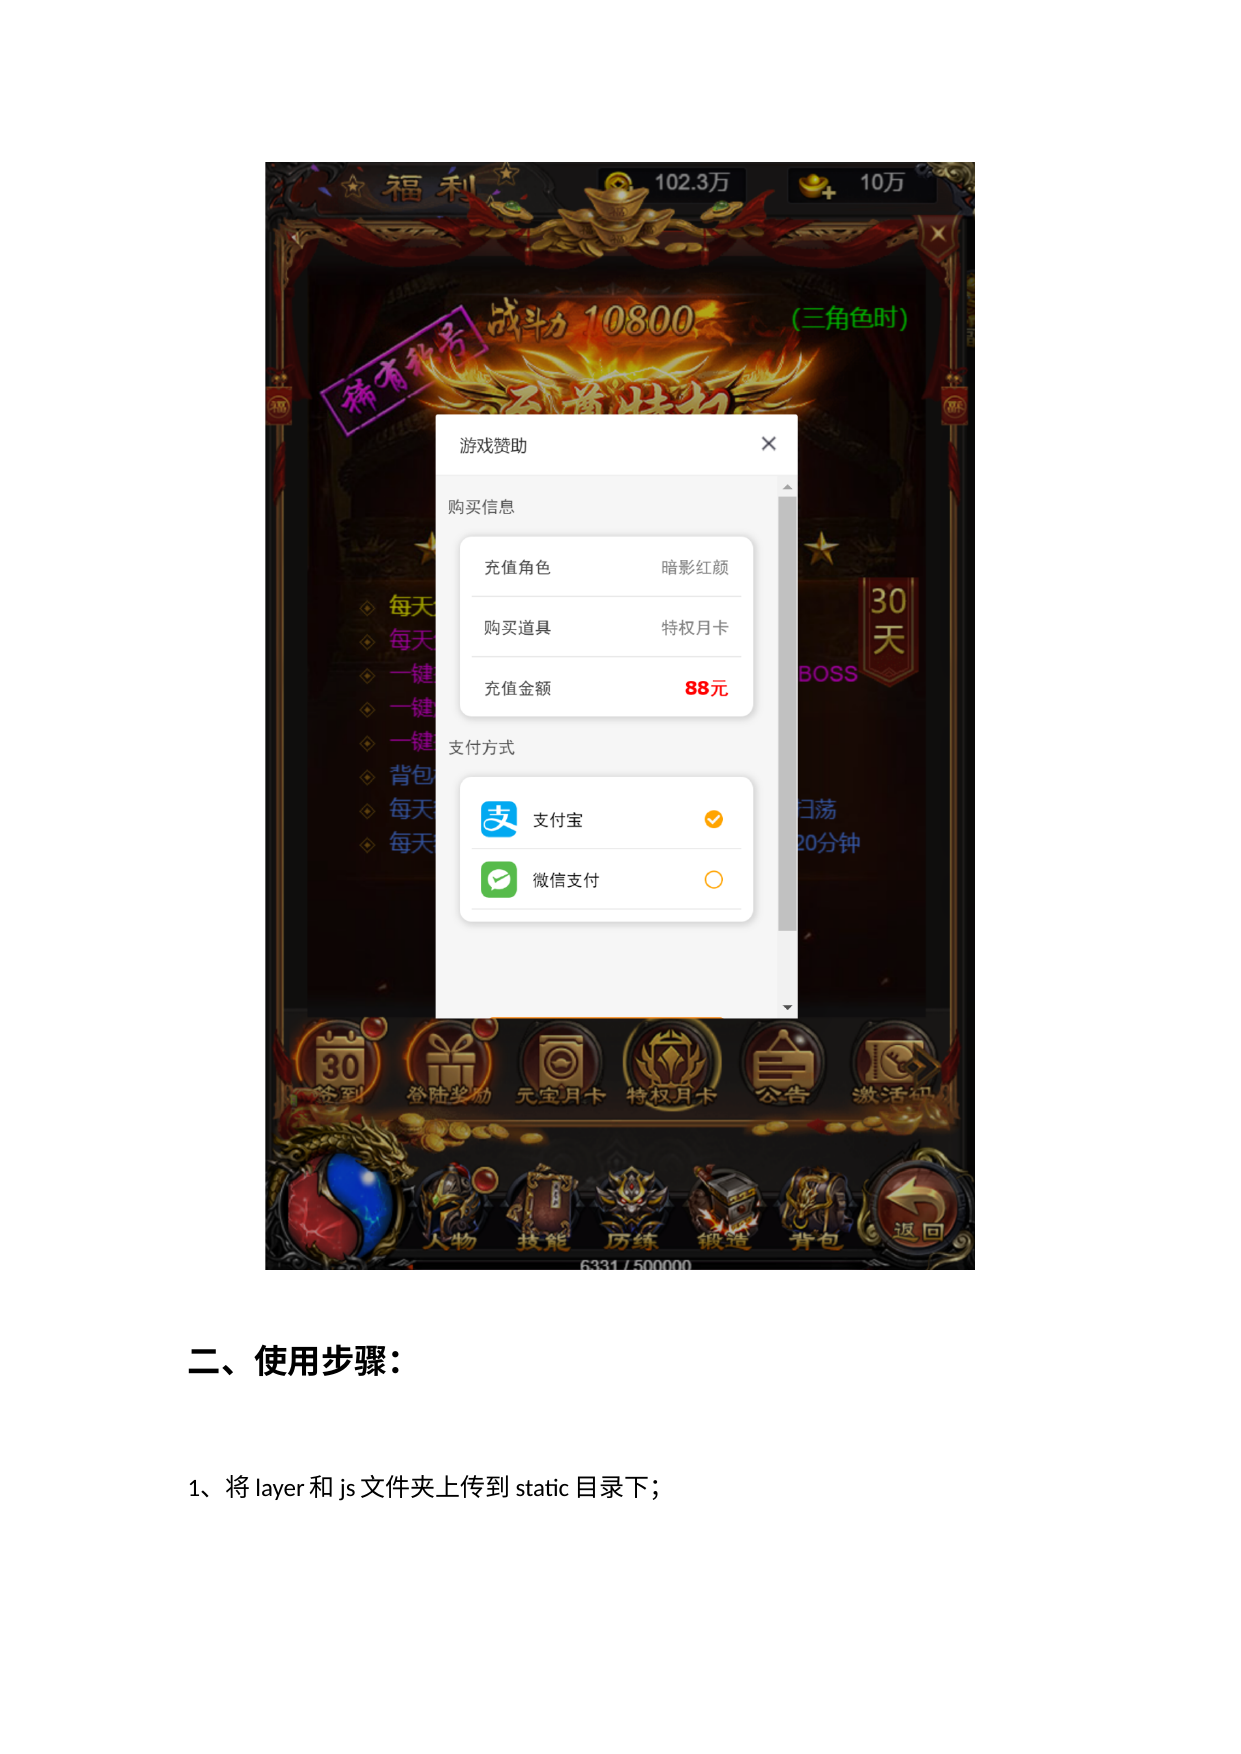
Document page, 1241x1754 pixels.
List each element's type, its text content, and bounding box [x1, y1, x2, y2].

picture [265, 162, 975, 1270]
list 将layer和js文件夹上传到static目录下； [187, 1453, 1053, 1518]
subtitle 使用步骤： [187, 1327, 1053, 1392]
